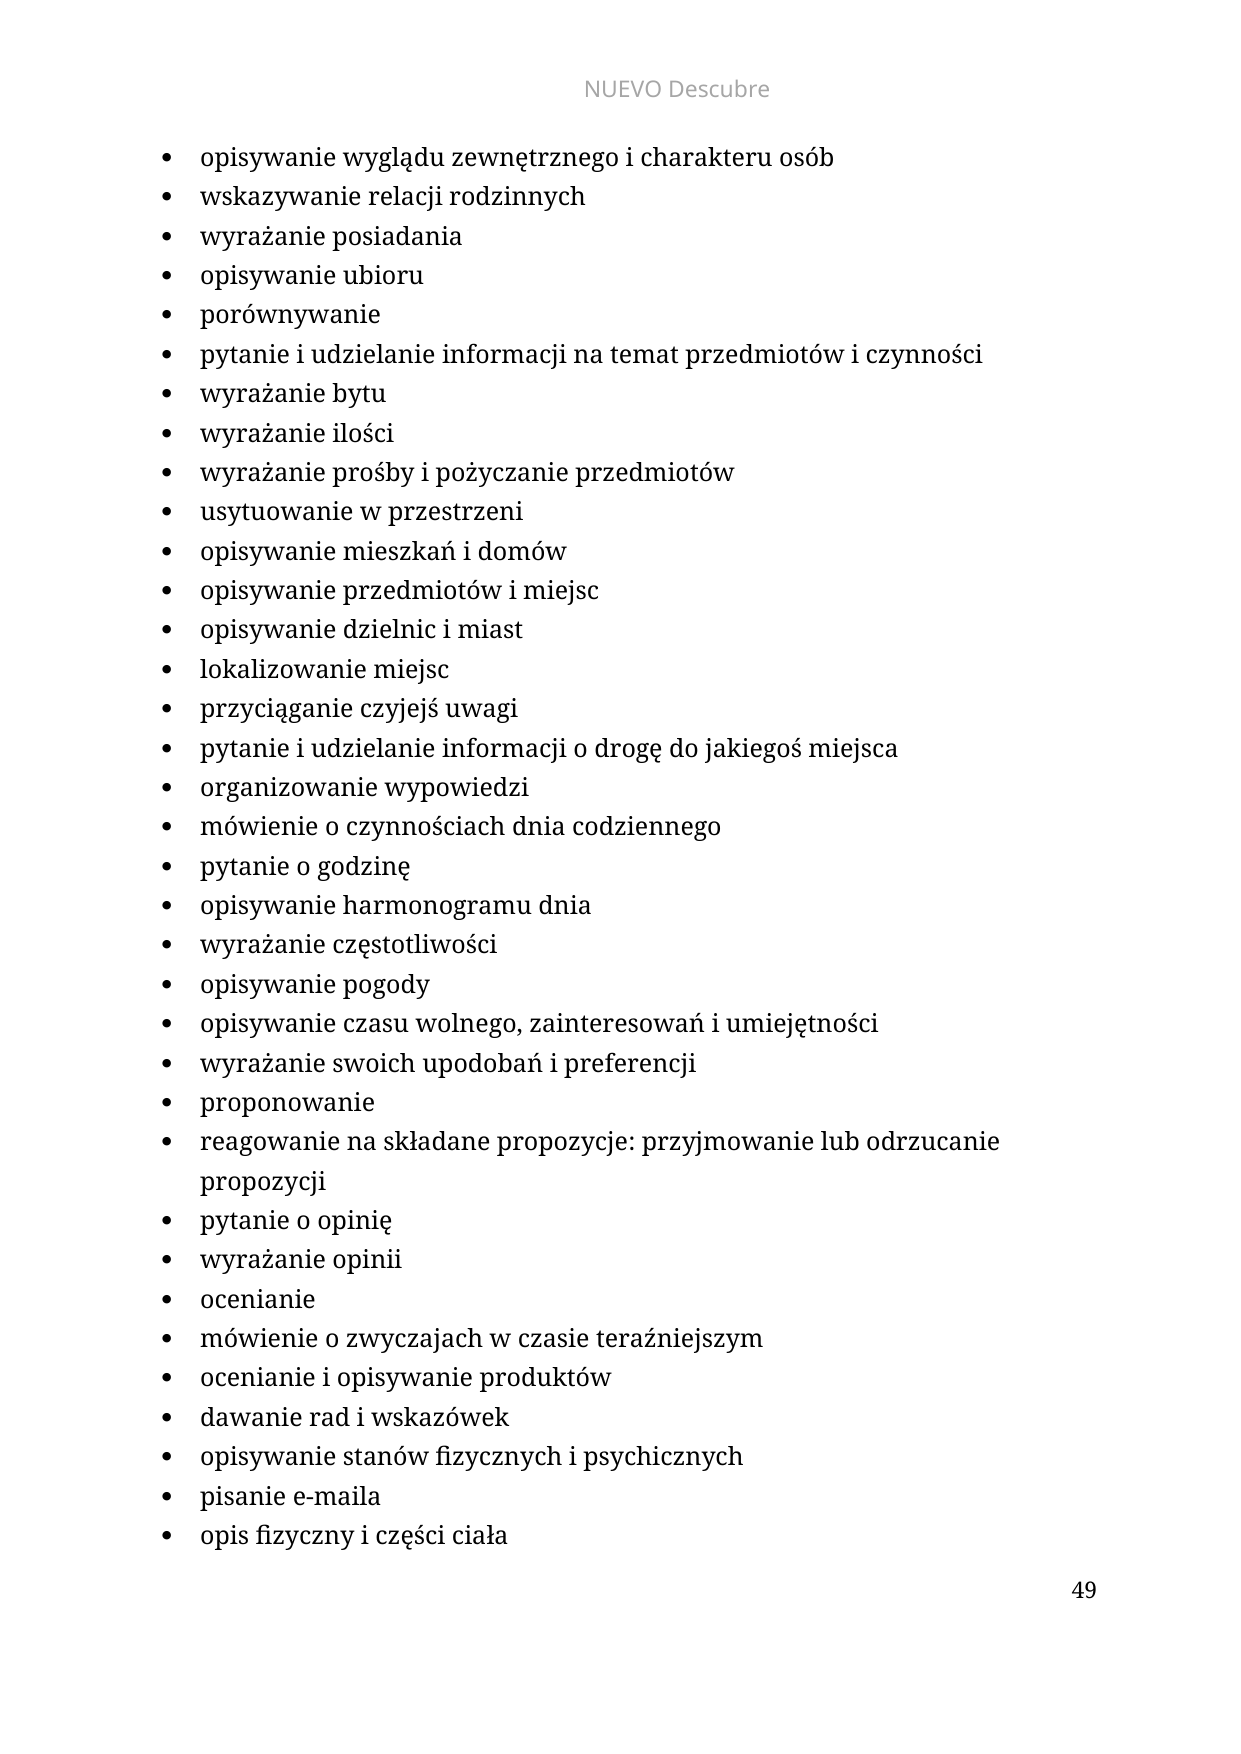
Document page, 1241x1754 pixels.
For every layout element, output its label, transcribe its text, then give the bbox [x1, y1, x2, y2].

list opisywanie mieszkań i domów [162, 533, 1099, 567]
list ocenianie [162, 1281, 1099, 1315]
list pytanie o opinię [162, 1202, 1099, 1237]
list proponowanie [162, 1084, 1099, 1119]
list opisywanie stanów fizycznych i psychicznych [162, 1439, 1099, 1473]
list opisywanie czasu wolnego, zainteresowań i umiejętności [162, 1006, 1099, 1040]
list opisywanie pogody [162, 966, 1099, 1001]
list dawanie rad i wskazówek [162, 1399, 1099, 1433]
list wyrażanie bytu [162, 376, 1099, 410]
list pytanie i udzielanie informacji o drogę do jakiegoś miejsca [162, 730, 1099, 764]
list opisywanie dzielnic i miast [162, 612, 1099, 646]
list wyrażanie posiadania [162, 218, 1099, 252]
list opisywanie ubioru [162, 258, 1099, 292]
list wskazywanie relacji rodzinnych [162, 179, 1099, 213]
list mówienie o zwyczajach w czasie teraźniejszym [162, 1321, 1099, 1355]
list przyciąganie czyjejś uwagi [162, 691, 1099, 725]
list wyrażanie swoich upodobań i preferencji [162, 1045, 1099, 1079]
list wyrażanie częstotliwości [162, 927, 1099, 961]
list opisywanie wyglądu zewnętrznego i charakteru osób [162, 139, 1099, 174]
list pisanie e-maila [162, 1478, 1099, 1512]
list mówienie o czynnościach dnia codziennego [162, 809, 1099, 843]
list pytanie o godzinę [162, 848, 1099, 882]
list organizowanie wypowiedzi [162, 769, 1099, 804]
list wyrażanie opinii [162, 1242, 1099, 1276]
list pytanie i udzielanie informacji na temat przedmiotów i czynności [162, 336, 1099, 371]
list lokalizowanie miejsc [162, 651, 1099, 686]
list usytuowanie w przestrzeni [162, 494, 1099, 528]
list opis fizyczny i części ciała [162, 1517, 1099, 1552]
list wyrażanie ilości [162, 415, 1099, 449]
list opisywanie przedmiotów i miejsc [162, 573, 1099, 607]
list porównywanie [162, 297, 1099, 331]
list ocenianie i opisywanie produktów [162, 1360, 1099, 1394]
list opisywanie harmonogramu dnia [162, 888, 1099, 922]
list wyrażanie prośby i pożyczanie przedmiotów [162, 454, 1099, 489]
list reagowanie na składane propozycje: przyjmowanie lub odrzucanie propozycji [162, 1124, 1099, 1197]
